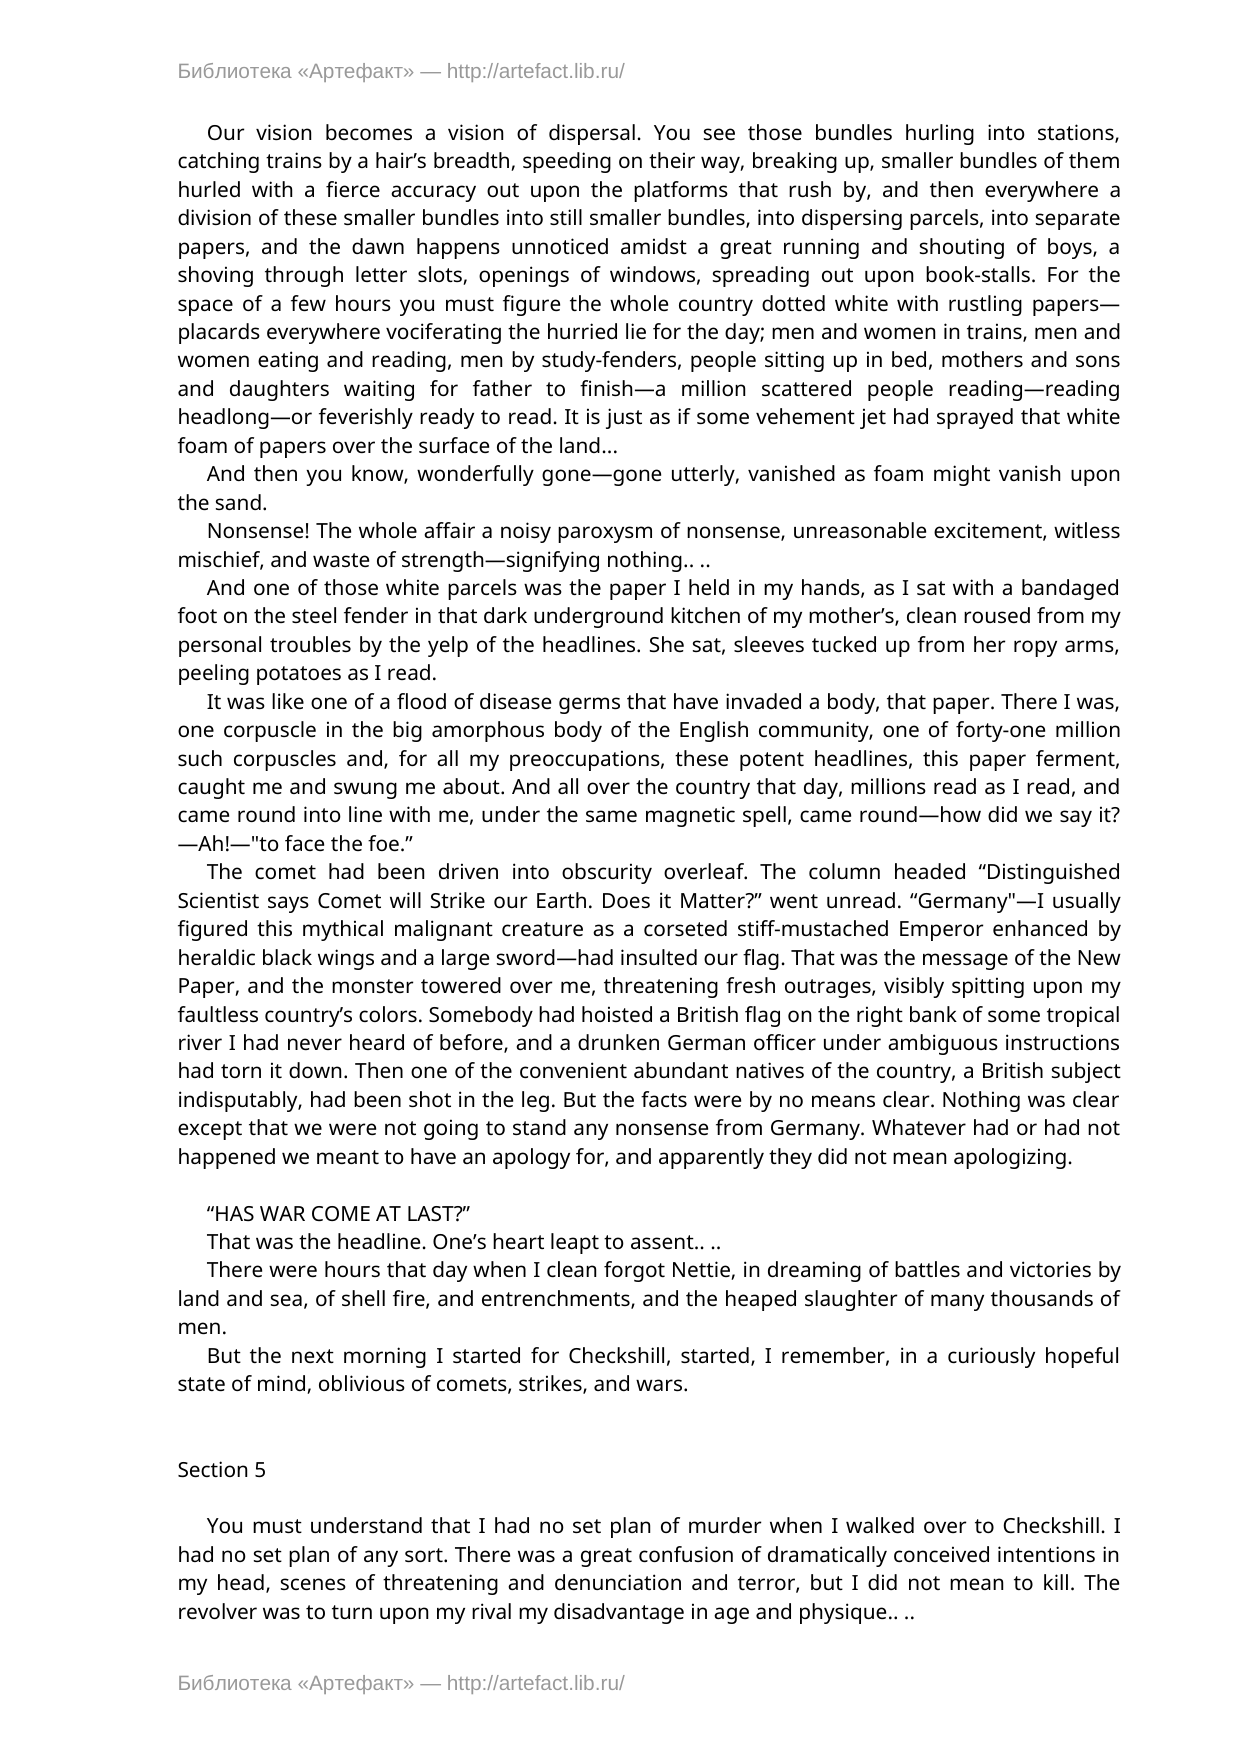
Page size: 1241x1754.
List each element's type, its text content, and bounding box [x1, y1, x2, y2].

text Our vision becomes a vision of dispersal. You see those bundles hurling into stations, catching trains by a hair’s breadth, speeding on their way, breaking up, smaller bundles of them hurled with a fierce accuracy out upon the platforms that rush by, and then everywhere a division of these smaller bundles into still smaller bundles, into dispersing parcels, into separate papers, and the dawn happens unnoticed amidst a great running and shouting of boys, a shoving through letter slots, openings of windows, spreading out upon book-stalls. For the space of a few hours you must figure the whole country dotted white with rustling papers—placards everywhere vociferating the hurried lie for the day; men and women in trains, men and women eating and reading, men by study-fenders, people sitting up in bed, mothers and sons and daughters waiting for father to finish—a million scattered people reading—reading headlong—or feverishly ready to read. It is just as if some vehement jet had sprayed that white foam of papers over the surface of the land... [177, 118, 1122, 459]
text It was like one of a flood of disease germs that have invaded a body, that paper. There I was, one corpuscle in the big amorphous body of the English community, one of forty-one million such corpuscles and, for all my preoccupations, these potent headlines, this paper ferment, caught me and swung me about. And all over the country that day, millions read as I read, and came round into line with me, under the same magnetic spell, came round—how did we say it?—Ah!—"to face the foe.” [177, 687, 1122, 857]
text You must understand that I had no set plan of murder when I walked over to Checkshill. I had no set plan of any sort. There was a great confusion of dramatically conceived intentions in my head, scenes of threatening and denunciation and terror, but I did not mean to kill. The revolver was to turn upon my rival my disadvantage in age and physique.. .. [177, 1512, 1122, 1625]
text And one of those white parcels was the paper I held in my hands, as I sat with a bandaged foot on the steel fender in that dark underground kitchen of my mother’s, clean roused from my personal troubles by the yelp of the headlines. She sat, sleeves tucked up from her ropy arms, peeling potatoes as I read. [177, 573, 1122, 687]
text There were hours that day when I clean forgot Nettie, in dreaming of battles and victories by land and sea, of shell fire, and entrenchments, and the heaped slaughter of many thousands of men. [177, 1256, 1122, 1341]
text “HAS WAR COME AT LAST?” [177, 1199, 1122, 1227]
text But the next morning I started for Checkshill, started, I remember, in a curiously hopeful state of mind, oblivious of comets, strikes, and wars. [177, 1341, 1122, 1398]
text That was the headline. One’s heart leapt to assent.. .. [177, 1227, 1122, 1256]
text And then you know, wonderfully gone—gone utterly, vanished as foam might vanish upon the sand. [177, 459, 1122, 516]
subtitle Section 5 [177, 1455, 1122, 1483]
text Nonsense! The whole affair a noisy paroxysm of nonsense, unreasonable excitement, witless mischief, and waste of strength—signifying nothing.. .. [177, 516, 1122, 573]
text The comet had been driven into obscurity overleaf. The column headed “Distinguished Scientist says Comet will Strike our Earth. Does it Matter?” went unread. “Germany"—I usually figured this mythical malignant creature as a corseted stiff-mustached Emperor enhanced by heraldic black wings and a large sword—had insulted our flag. That was the message of the New Paper, and the monster towered over me, threatening fresh outrages, visibly spitting upon my faultless country’s colors. Somebody had hoisted a British flag on the right bank of some tropical river I had never heard of before, and a drunken German officer under ambiguous instructions had torn it down. Then one of the convenient abundant natives of the country, a British subject indisputably, had been shot in the leg. But the facts were by no means clear. Nothing was clear except that we were not going to stand any nonsense from Germany. Whatever had or had not happened we meant to have an apology for, and apparently they did not mean apologizing. [177, 857, 1122, 1170]
